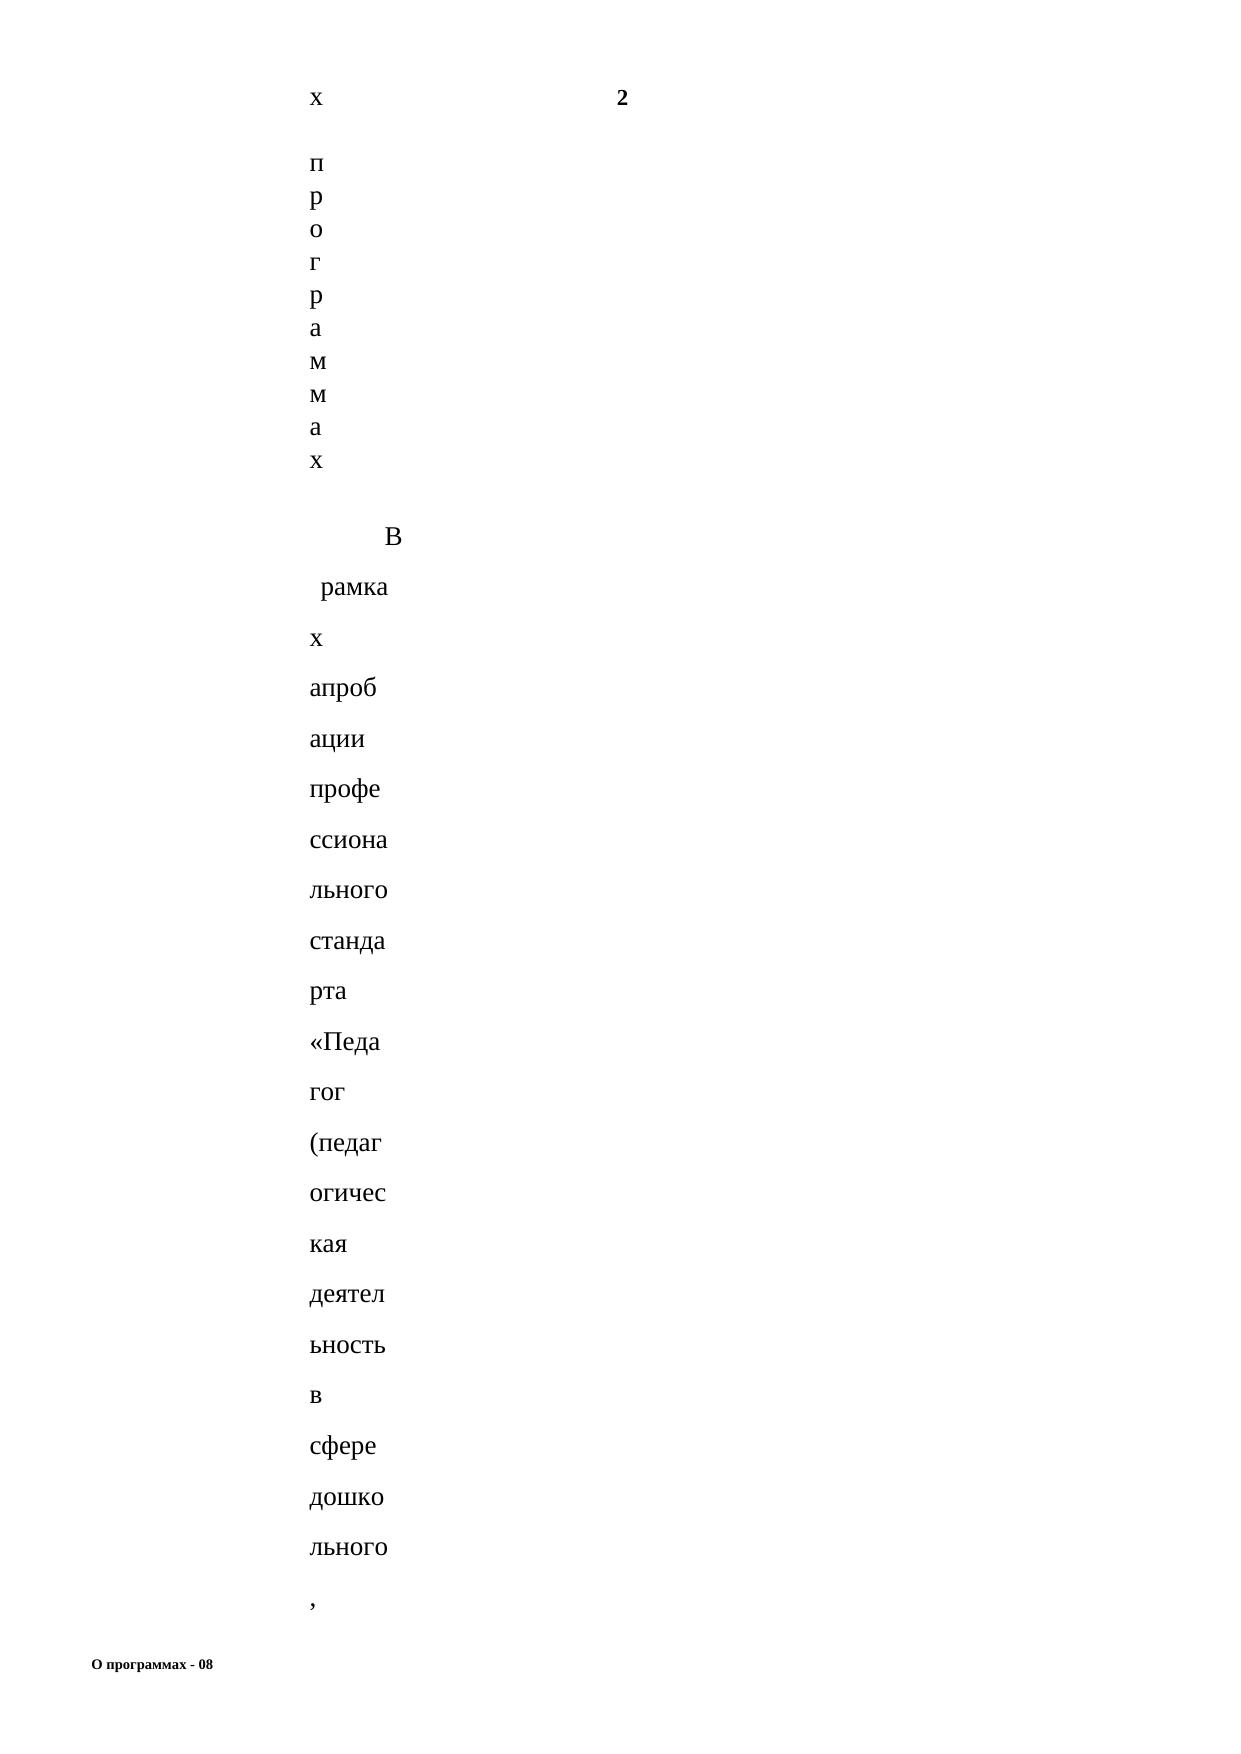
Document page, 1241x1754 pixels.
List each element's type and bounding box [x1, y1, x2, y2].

text [309, 505, 388, 1616]
